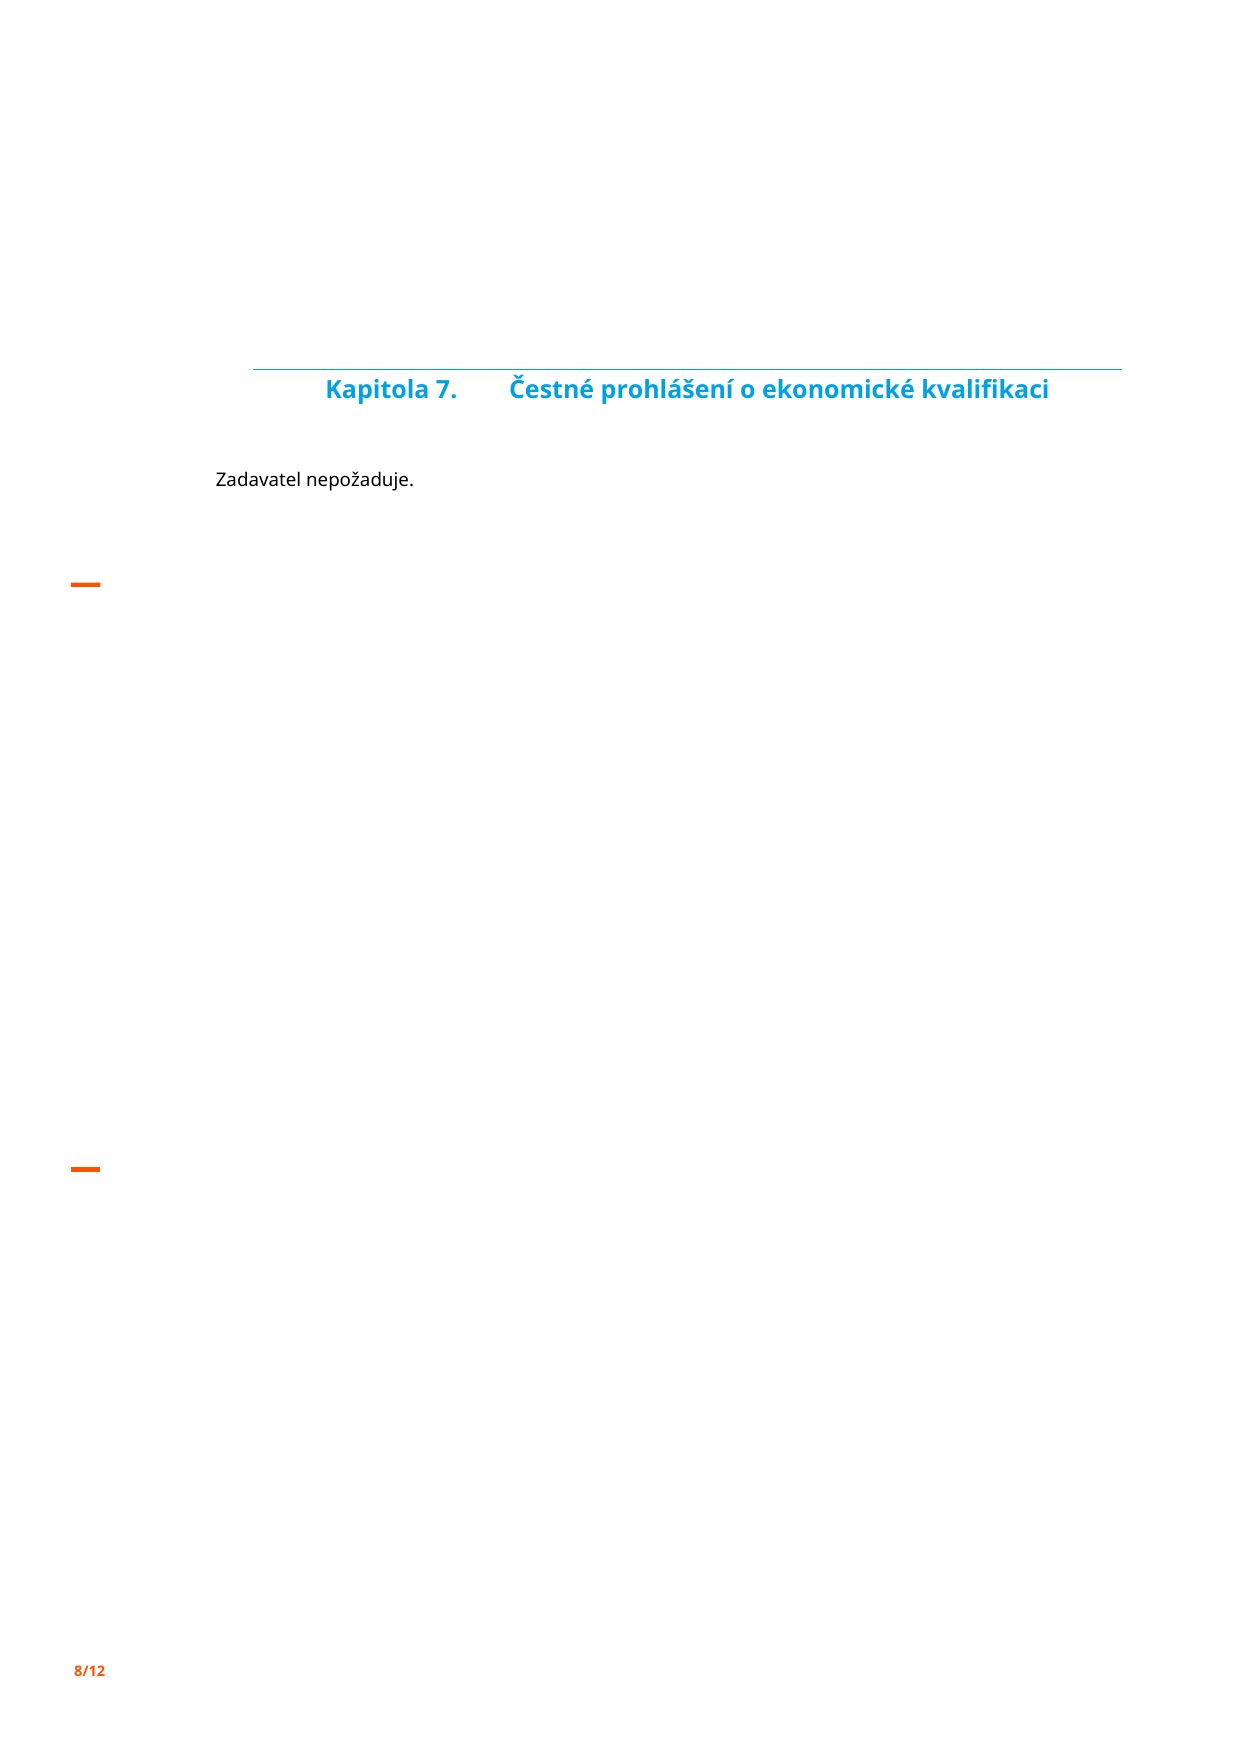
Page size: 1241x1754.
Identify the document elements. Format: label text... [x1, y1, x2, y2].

subtitle Čestné prohlášení o ekonomické kvalifikaci [253, 370, 1122, 406]
text Zadavatel nepožaduje. [216, 467, 1122, 492]
